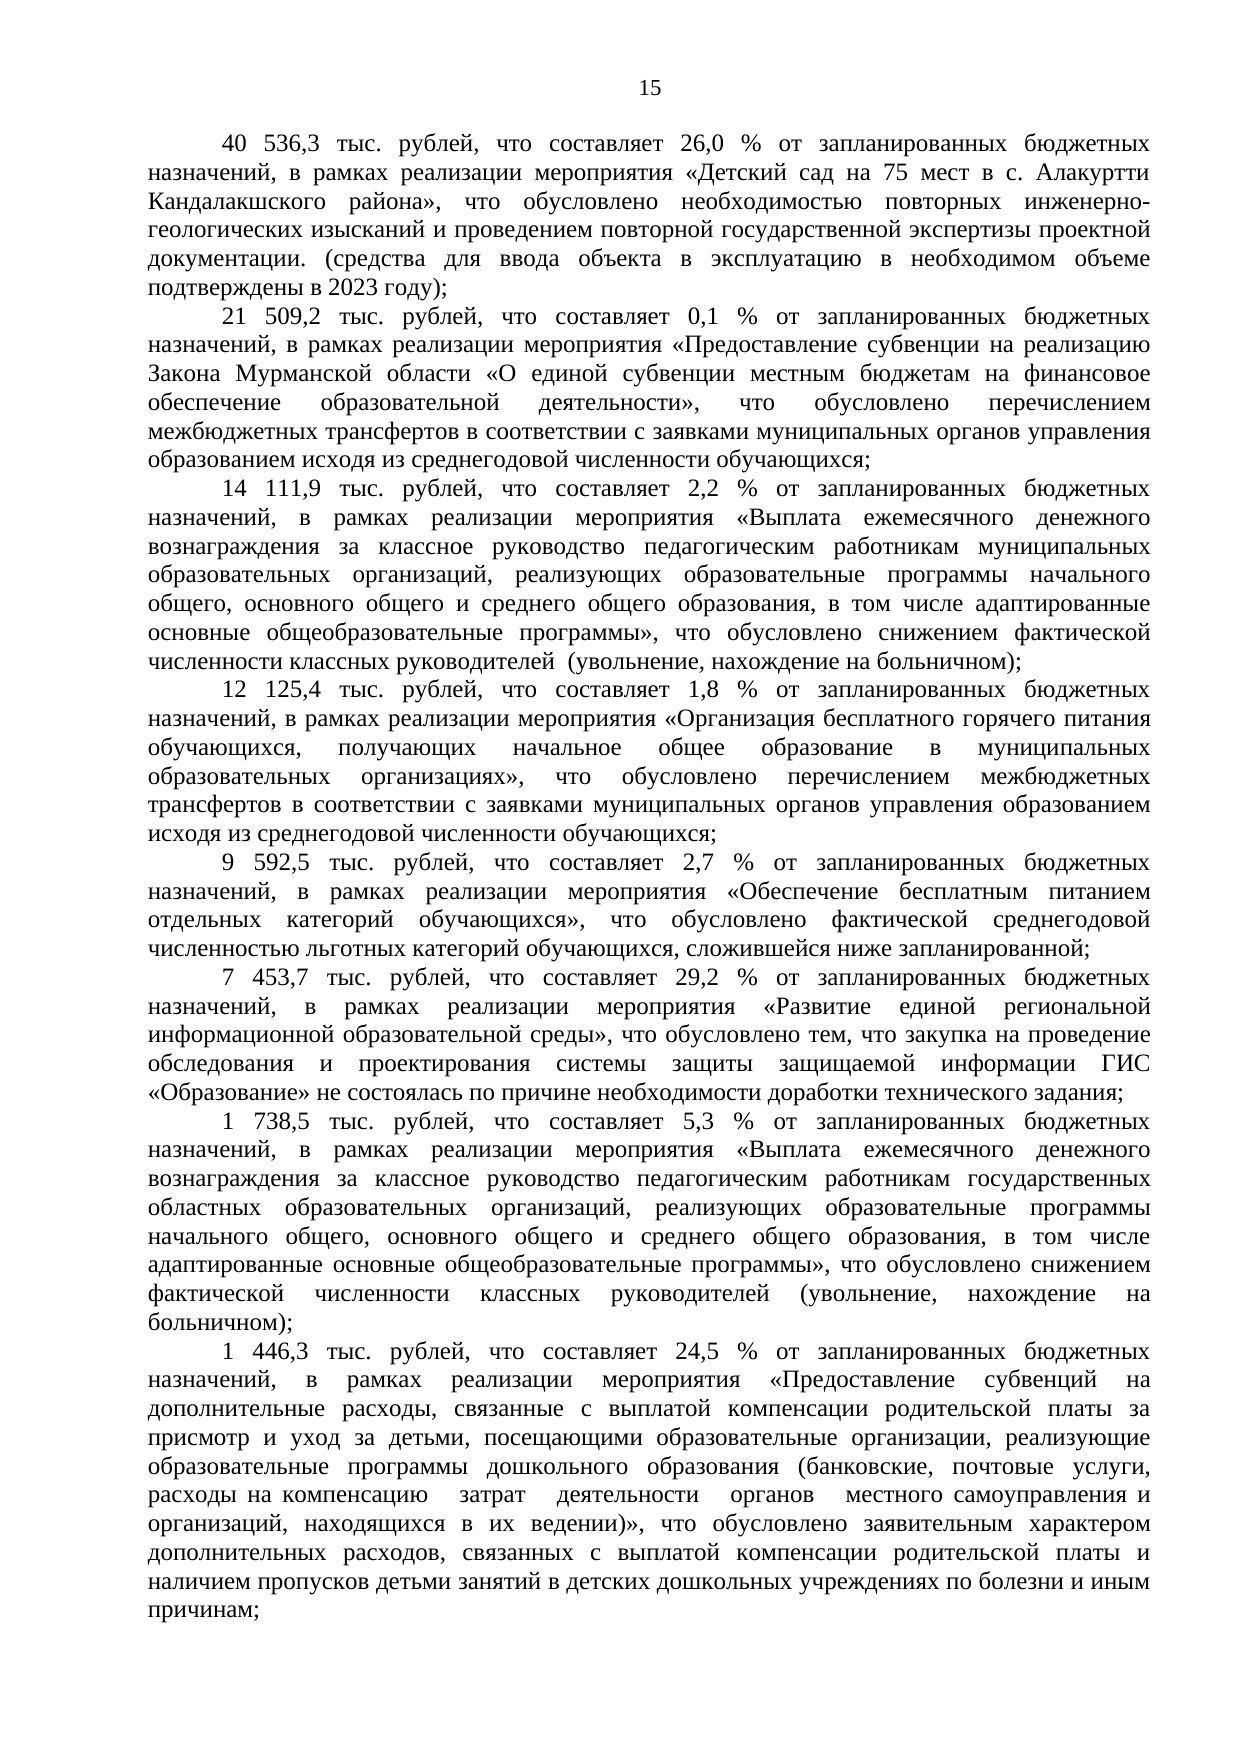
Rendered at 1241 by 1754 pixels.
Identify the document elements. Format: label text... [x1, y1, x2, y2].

text 40 536,3 тыс. рублей, что составляет 26,0 % от запланированных бюджетных назначений, в рамках реализации мероприятия «Детский сад на 75 мест в с. Алакуртти Кандалакшского района», что обусловлено необходимостью повторных инженерно-геологических изысканий и проведением повторной государственной экспертизы проектной документации. (средства для ввода объекта в эксплуатацию в необходимом объеме подтверждены в 2023 году); [148, 128, 1152, 301]
text 1 446,3 тыс. рублей, что составляет 24,5 % от запланированных бюджетных назначений, в рамках реализации мероприятия «Предоставление субвенций на дополнительные расходы, связанные с выплатой компенсации родительской платы за присмотр и уход за детьми, посещающими образовательные организации, реализующие образовательные программы дошкольного образования (банковские, почтовые услуги, расходы на компенсацию затрат деятельности органов местного самоуправления и организаций, находящихся в их ведении)», что обусловлено заявительным характером дополнительных расходов, связанных с выплатой компенсации родительской платы и наличием пропусков детьми занятий в детских дошкольных учреждениях по болезни и иным причинам; [148, 1336, 1152, 1623]
text 7 453,7 тыс. рублей, что составляет 29,2 % от запланированных бюджетных назначений, в рамках реализации мероприятия «Развитие единой региональной информационной образовательной среды», что обусловлено тем, что закупка на проведение обследования и проектирования системы защиты защищаемой информации ГИС «Образование» не состоялась по причине необходимости доработки технического задания; [148, 962, 1152, 1106]
text 1 738,5 тыс. рублей, что составляет 5,3 % от запланированных бюджетных назначений, в рамках реализации мероприятия «Выплата ежемесячного денежного вознаграждения за классное руководство педагогическим работникам государственных областных образовательных организаций, реализующих образовательные программы начального общего, основного общего и среднего общего образования, в том числе адаптированные основные общеобразовательные программы», что обусловлено снижением фактической численности классных руководителей (увольнение, нахождение на больничном); [148, 1106, 1152, 1336]
text 14 111,9 тыс. рублей, что составляет 2,2 % от запланированных бюджетных назначений, в рамках реализации мероприятия «Выплата ежемесячного денежного вознаграждения за классное руководство педагогическим работникам муниципальных образовательных организаций, реализующих образовательные программы начального общего, основного общего и среднего общего образования, в том числе адаптированные основные общеобразовательные программы», что обусловлено снижением фактической численности классных руководителей (увольнение, нахождение на больничном); [148, 473, 1152, 674]
text 21 509,2 тыс. рублей, что составляет 0,1 % от запланированных бюджетных назначений, в рамках реализации мероприятия «Предоставление субвенции на реализацию Закона Мурманской области «О единой субвенции местным бюджетам на финансовое обеспечение образовательной деятельности», что обусловлено перечислением межбюджетных трансфертов в соответствии с заявками муниципальных органов управления образованием исходя из среднегодовой численности обучающихся; [148, 301, 1152, 473]
text 9 592,5 тыс. рублей, что составляет 2,7 % от запланированных бюджетных назначений, в рамках реализации мероприятия «Обеспечение бесплатным питанием отдельных категорий обучающихся», что обусловлено фактической среднегодовой численностью льготных категорий обучающихся, сложившейся ниже запланированной; [148, 847, 1152, 962]
text 12 125,4 тыс. рублей, что составляет 1,8 % от запланированных бюджетных назначений, в рамках реализации мероприятия «Организация бесплатного горячего питания обучающихся, получающих начальное общее образование в муниципальных образовательных организациях», что обусловлено перечислением межбюджетных трансфертов в соответствии с заявками муниципальных органов управления образованием исходя из среднегодовой численности обучающихся; [148, 674, 1152, 847]
